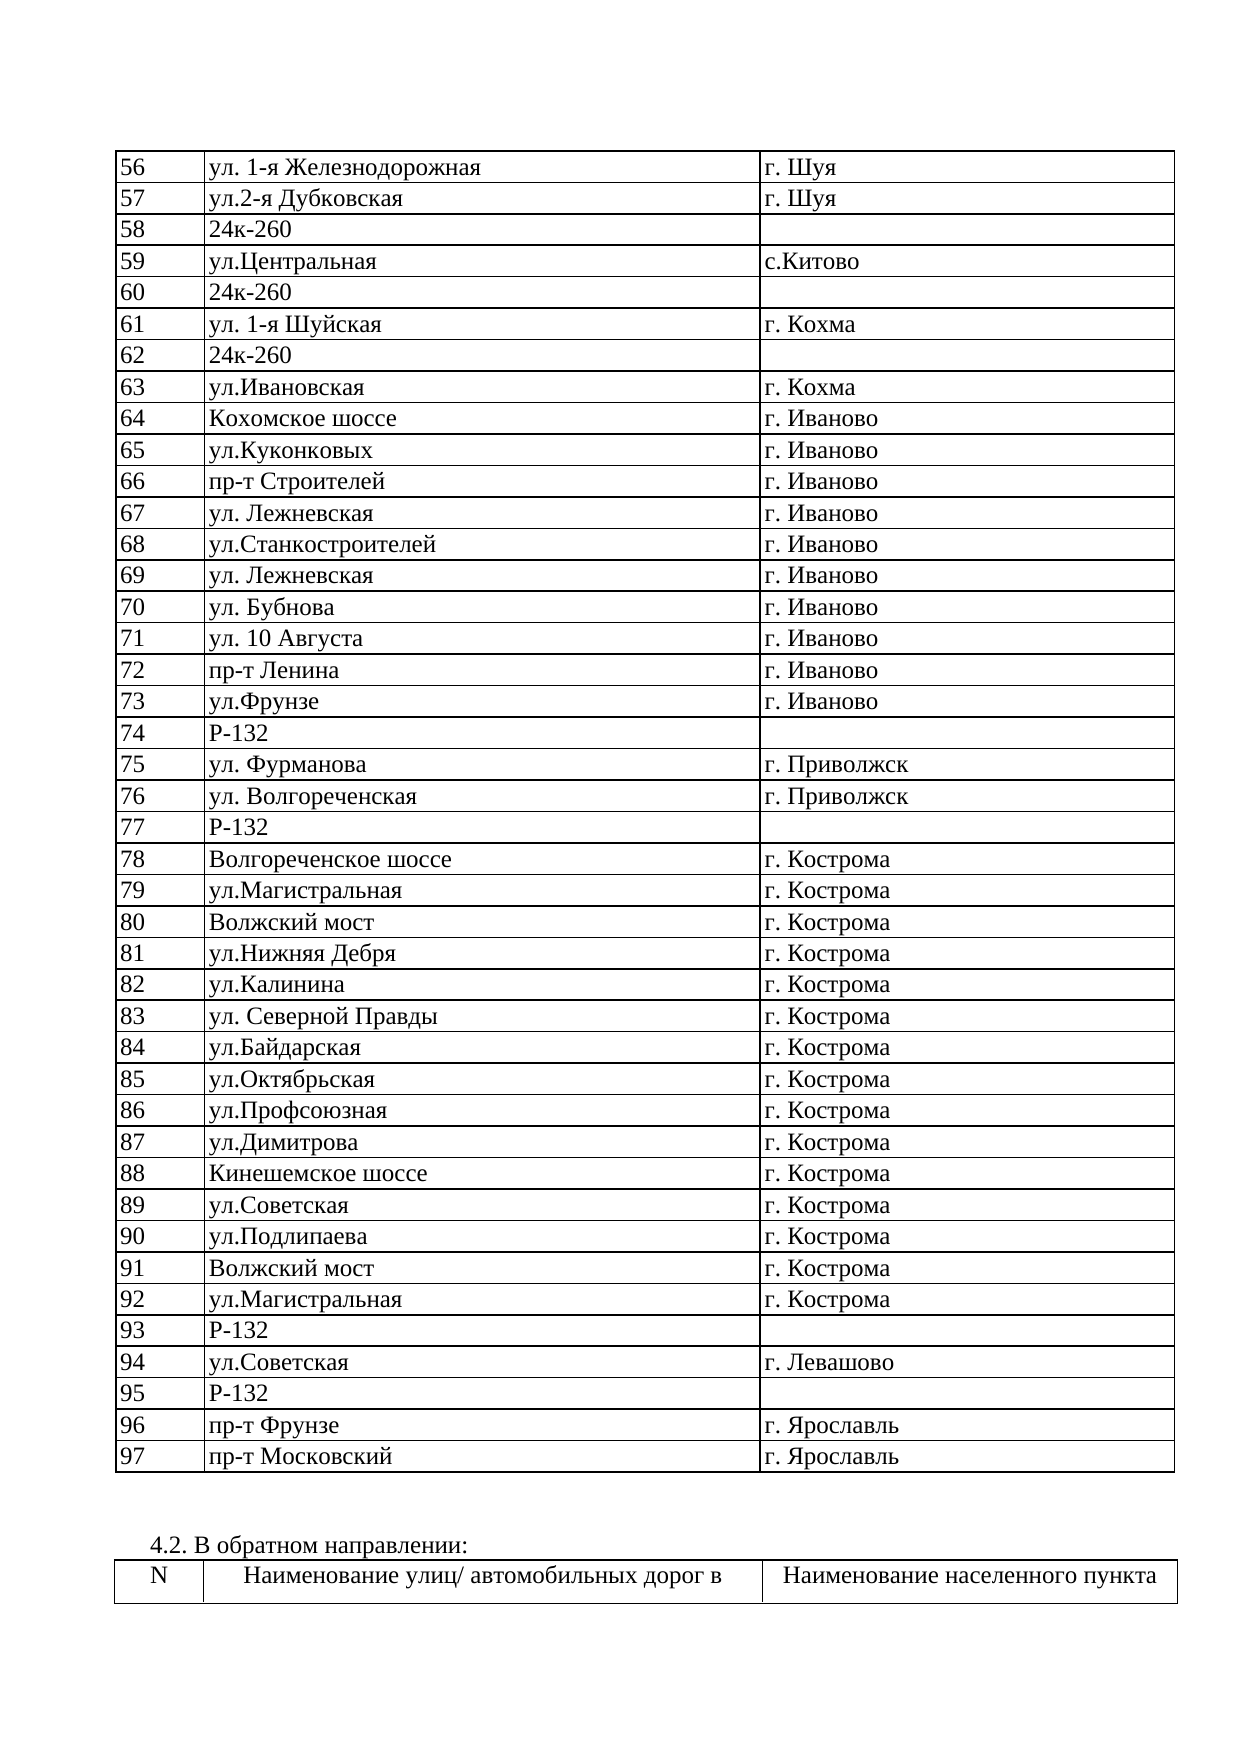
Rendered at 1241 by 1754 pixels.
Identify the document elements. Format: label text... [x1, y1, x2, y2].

table_cell г. Кострома [761, 1127, 1174, 1157]
table_cell 65 [117, 435, 204, 464]
table_cell 85 [117, 1064, 204, 1094]
table_cell г. Иваново [761, 529, 1174, 559]
table_cell г. Шуя [761, 152, 1174, 181]
table_cell [761, 812, 1174, 842]
table_cell [761, 215, 1174, 244]
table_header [204, 1561, 762, 1602]
table_cell г. Кострома [761, 1221, 1174, 1251]
table_cell пр-т Строителей [205, 466, 759, 496]
table_cell ул. 1-я Железнодорожная [205, 152, 759, 181]
table_cell г. Кострома [761, 907, 1174, 936]
table_cell г. Ярославль [761, 1410, 1174, 1440]
table_cell г. Кострома [761, 1190, 1174, 1219]
table_cell ул. Фурманова [205, 749, 759, 779]
table_cell 57 [117, 183, 204, 213]
table_cell 82 [117, 970, 204, 999]
table_cell г. Иваново [761, 435, 1174, 464]
table_cell 89 [117, 1190, 204, 1219]
table_cell 60 [117, 277, 204, 307]
table_cell 64 [117, 403, 204, 433]
table_cell ул. 1-я Шуйская [205, 309, 759, 339]
table_cell 69 [117, 561, 204, 590]
table_cell 59 [117, 246, 204, 276]
table_cell 90 [117, 1221, 204, 1251]
table_cell пр-т Фрунзе [205, 1410, 759, 1440]
table_cell Кинешемское шоссе [205, 1158, 759, 1188]
table_cell ул. Бубнова [205, 592, 759, 622]
table_cell г. Кохма [761, 372, 1174, 402]
table_cell г. Иваново [761, 466, 1174, 496]
table_cell г. Кострома [761, 970, 1174, 999]
table_cell г. Кострома [761, 1032, 1174, 1062]
table_cell ул.2-я Дубковская [205, 183, 759, 213]
table_cell ул.Димитрова [205, 1127, 759, 1157]
table_cell г. Иваново [761, 561, 1174, 590]
table_cell г. Приволжск [761, 749, 1174, 779]
table_cell г. Шуя [761, 183, 1174, 213]
table_cell Кохомское шоссе [205, 403, 759, 433]
table_cell 58 [117, 215, 204, 244]
table_cell 79 [117, 875, 204, 905]
table_cell 93 [117, 1316, 204, 1345]
table_cell г. Ярославль [761, 1441, 1174, 1471]
table_cell 95 [117, 1378, 204, 1408]
table_cell 78 [117, 844, 204, 873]
table_cell г. Приволжск [761, 781, 1174, 811]
table_cell 70 [117, 592, 204, 622]
table_cell г. Кострома [761, 875, 1174, 905]
table_cell ул. 10 Августа [205, 623, 759, 653]
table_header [763, 1561, 1177, 1602]
table_cell г. Кострома [761, 1064, 1174, 1094]
table_cell ул. Волгореченская [205, 781, 759, 811]
table_cell 73 [117, 686, 204, 716]
table_cell Р-132 [205, 812, 759, 842]
table_header N п/п [115, 1561, 203, 1602]
table_cell 66 [117, 466, 204, 496]
table_cell г. Иваново [761, 686, 1174, 716]
table_cell Волгореченское шоссе [205, 844, 759, 873]
table_cell Р-132 [205, 1378, 759, 1408]
table_cell 72 [117, 655, 204, 685]
table_cell 71 [117, 623, 204, 653]
table_cell 76 [117, 781, 204, 811]
table_cell г. Кострома [761, 1095, 1174, 1125]
table_cell 63 [117, 372, 204, 402]
table_cell пр-т Московский [205, 1441, 759, 1471]
table_cell ул.Калинина [205, 970, 759, 999]
table_cell 24к-260 [205, 340, 759, 370]
table_cell с.Китово [761, 246, 1174, 276]
table_cell [761, 340, 1174, 370]
table_cell ул.Ивановская [205, 372, 759, 402]
table_cell 74 [117, 718, 204, 748]
table_cell 61 [117, 309, 204, 339]
table_cell г. Левашово [761, 1347, 1174, 1377]
table_cell 77 [117, 812, 204, 842]
table_cell 83 [117, 1001, 204, 1031]
table_cell 24к-260 [205, 277, 759, 307]
table_cell г. Иваново [761, 655, 1174, 685]
table_cell [761, 1316, 1174, 1345]
table_cell г. Иваново [761, 592, 1174, 622]
table_cell ул.Магистральная [205, 875, 759, 905]
table_cell ул. Северной Правды [205, 1001, 759, 1031]
table_cell ул.Профсоюзная [205, 1095, 759, 1125]
table_cell г. Кострома [761, 938, 1174, 968]
table_cell ул.Станкостроителей [205, 529, 759, 559]
text 4.2. В обратном направлении: [150, 1530, 1090, 1559]
table_cell 67 [117, 498, 204, 527]
table_cell 56 [117, 152, 204, 181]
table_cell г. Иваново [761, 403, 1174, 433]
table_cell ул.Куконковых [205, 435, 759, 464]
table_cell 96 [117, 1410, 204, 1440]
table_cell г. Кострома [761, 1158, 1174, 1188]
table_cell г. Иваново [761, 498, 1174, 527]
table_cell ул.Нижняя Дебря [205, 938, 759, 968]
table_cell г. Иваново [761, 623, 1174, 653]
table_cell Р-132 [205, 1316, 759, 1345]
table_cell 94 [117, 1347, 204, 1377]
table_cell г. Кострома [761, 844, 1174, 873]
table_cell 86 [117, 1095, 204, 1125]
table_cell ул.Советская [205, 1347, 759, 1377]
table_cell 68 [117, 529, 204, 559]
table_cell 91 [117, 1253, 204, 1282]
table_cell ул.Советская [205, 1190, 759, 1219]
table_cell Р-132 [205, 718, 759, 748]
table_cell 80 [117, 907, 204, 936]
table_cell ул. Лежневская [205, 498, 759, 527]
table_cell 92 [117, 1284, 204, 1314]
table_cell г. Кострома [761, 1284, 1174, 1314]
table_cell пр-т Ленина [205, 655, 759, 685]
table_cell 84 [117, 1032, 204, 1062]
table_cell 24к-260 [205, 215, 759, 244]
table_cell [761, 277, 1174, 307]
table_cell 62 [117, 340, 204, 370]
table_cell 75 [117, 749, 204, 779]
table_cell г. Кохма [761, 309, 1174, 339]
table_cell Волжский мост [205, 907, 759, 936]
table_cell ул.Центральная [205, 246, 759, 276]
table_cell [761, 1378, 1174, 1408]
table_cell 97 [117, 1441, 204, 1471]
table_cell г. Кострома [761, 1253, 1174, 1282]
table_cell ул.Подлипаева [205, 1221, 759, 1251]
table_cell ул.Октябрьская [205, 1064, 759, 1094]
table_cell [761, 718, 1174, 748]
table_cell 87 [117, 1127, 204, 1157]
table_cell ул. Лежневская [205, 561, 759, 590]
table_cell ул.Байдарская [205, 1032, 759, 1062]
table_cell Волжский мост [205, 1253, 759, 1282]
table_cell 81 [117, 938, 204, 968]
table_cell ул.Фрунзе [205, 686, 759, 716]
table_cell ул.Магистральная [205, 1284, 759, 1314]
table_cell 88 [117, 1158, 204, 1188]
table_cell г. Кострома [761, 1001, 1174, 1031]
